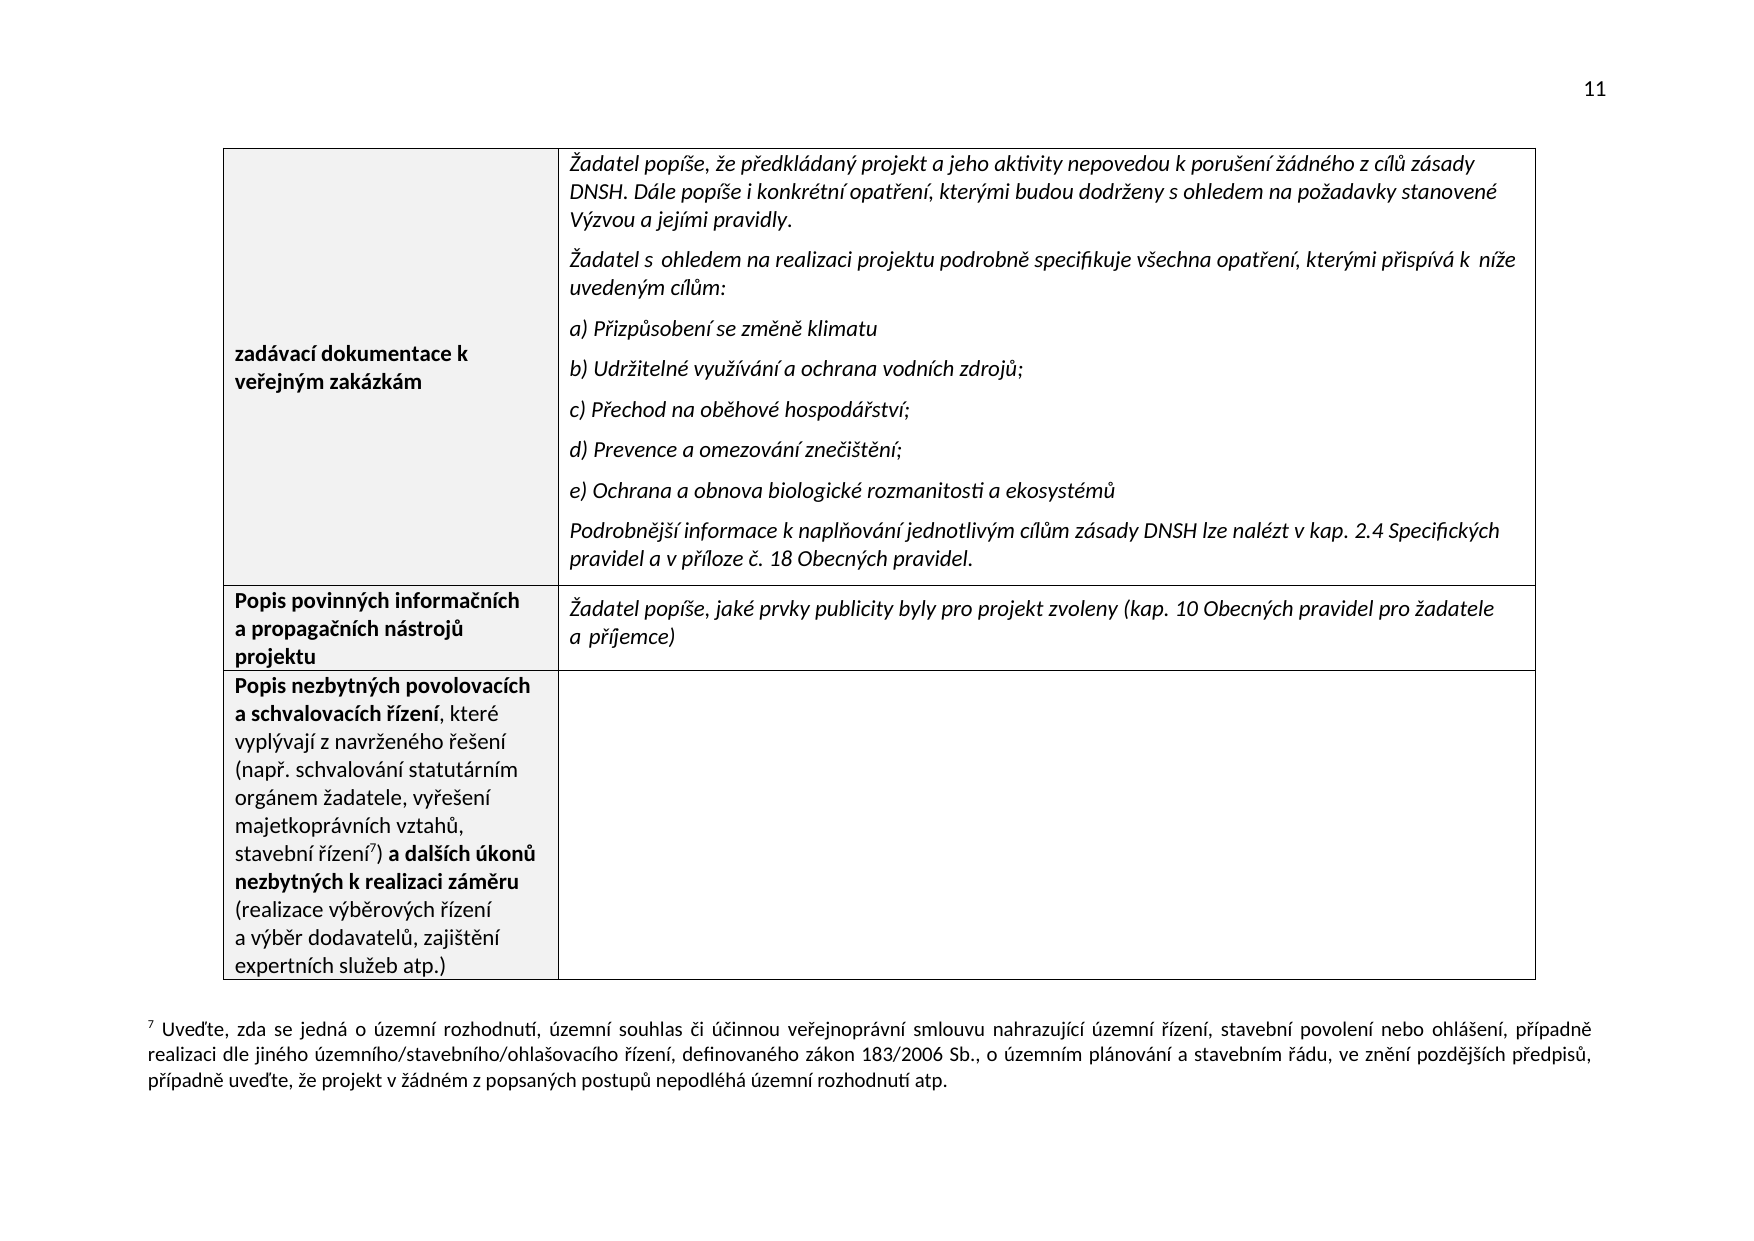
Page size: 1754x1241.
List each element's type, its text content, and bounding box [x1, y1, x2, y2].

table_cell Popis nezbytných povolovacích a schvalovacích řízení, které vyplývají z navrženého řešení (např. schvalování statutárním orgánem žadatele, vyřešení majetkoprávních vztahů, stavební řízení) a dalších úkonů nezbytných k realizaci záměru (realizace výběrových řízení a výběr dodavatelů, zajištění expertních služeb atp.) [224, 671, 558, 979]
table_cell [224, 149, 558, 585]
table_cell Žadatel popíše, jaké prvky publicity byly pro projekt zvoleny (kap. 10 Obecných pravidel pro žadatele a příjemce) [559, 586, 1535, 670]
table_cell Popis povinných informačních a propagačních nástrojů projektu [224, 586, 558, 670]
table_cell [559, 149, 1535, 585]
table_cell [559, 671, 1535, 979]
